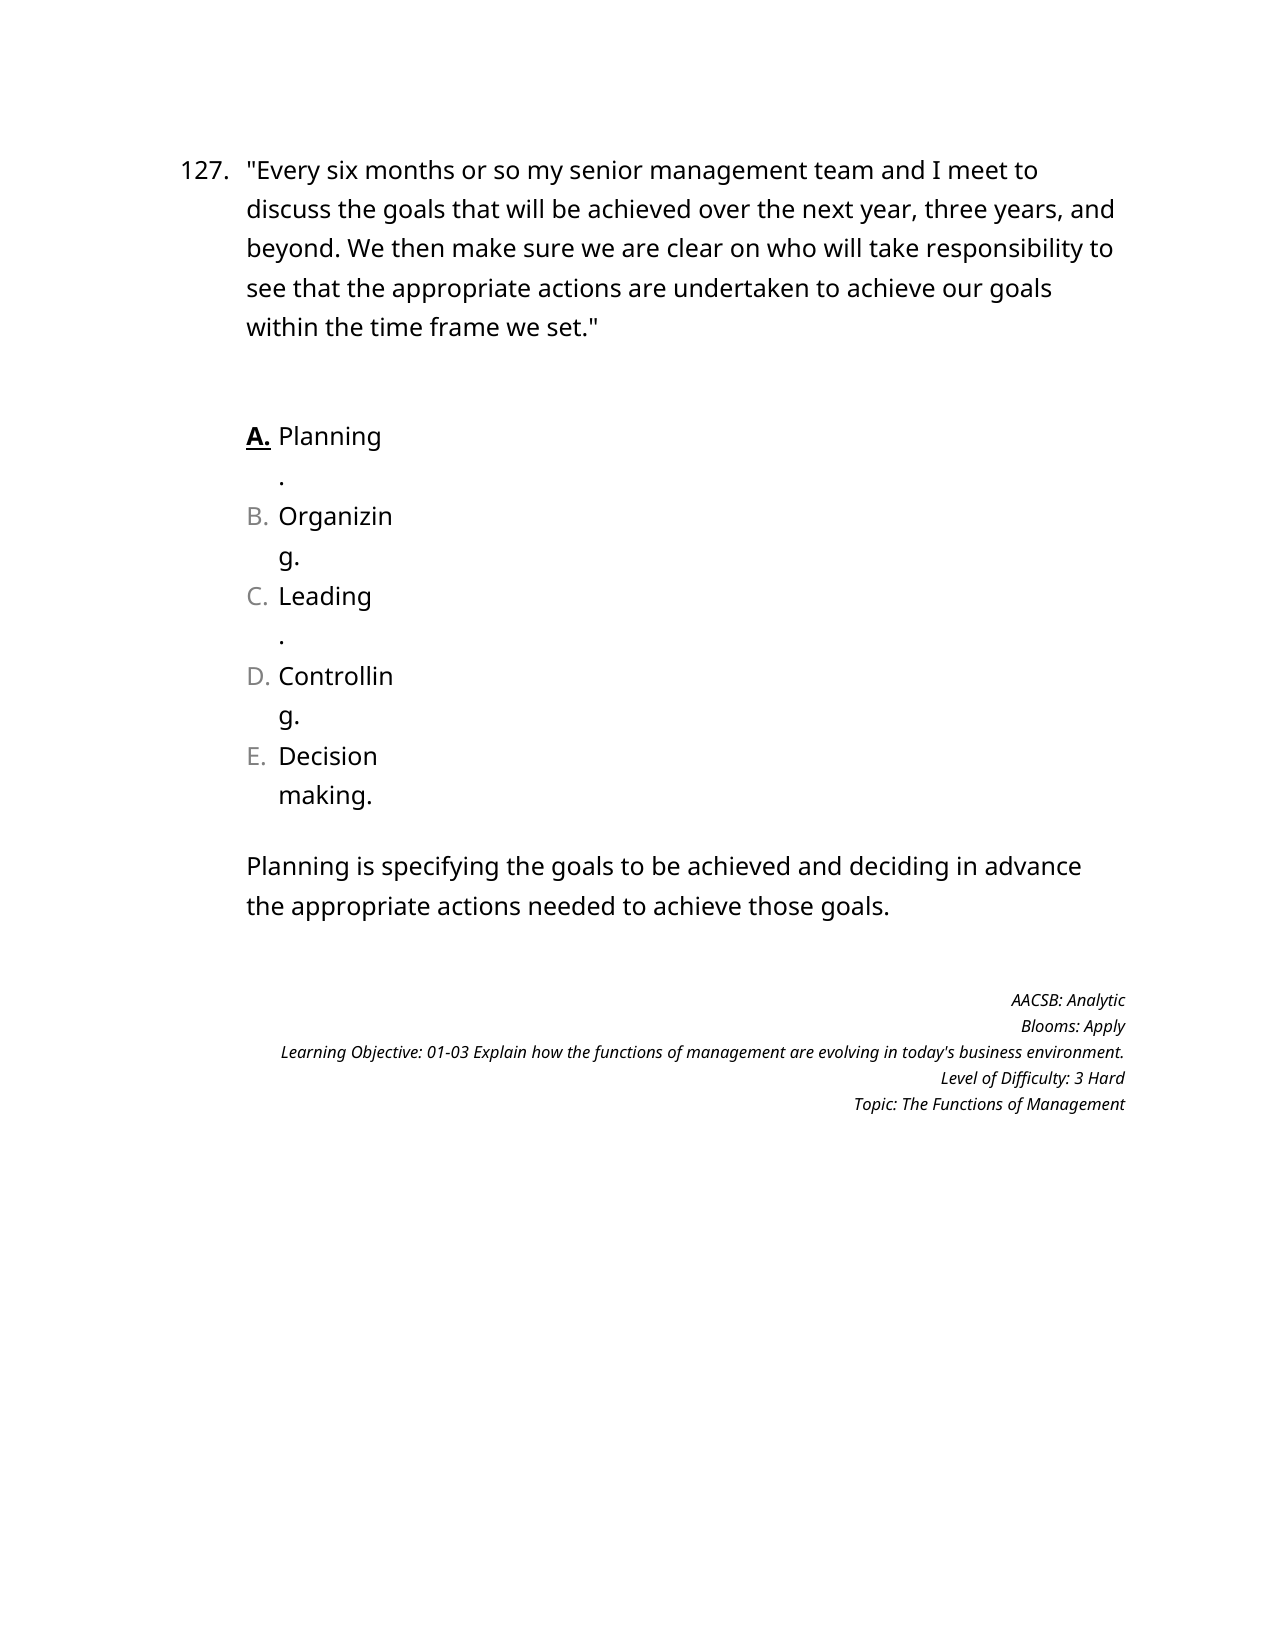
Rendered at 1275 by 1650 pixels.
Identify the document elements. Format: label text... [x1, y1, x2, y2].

table_header "Every six months or so my senior management team and I meet to discuss the goals that will be achieved over the next year, three years, and beyond. We then make sure we are clear on who will take responsibility to see that the appropriate actions are undertaken to achieve our goals within the time frame we set." Planning is specifying the goals to be achieved and deciding in advance the appropriate actions needed to achieve those goals. [246, 153, 1125, 959]
table_header 127. [180, 153, 246, 959]
table_header AACSB: Analytic Blooms: Apply Learning Objective: 01-03 Explain how the functions of management are evolving in today's business environment. Level of Difficulty: 3 Hard Topic: The Functions of Management [180, 989, 1125, 1151]
